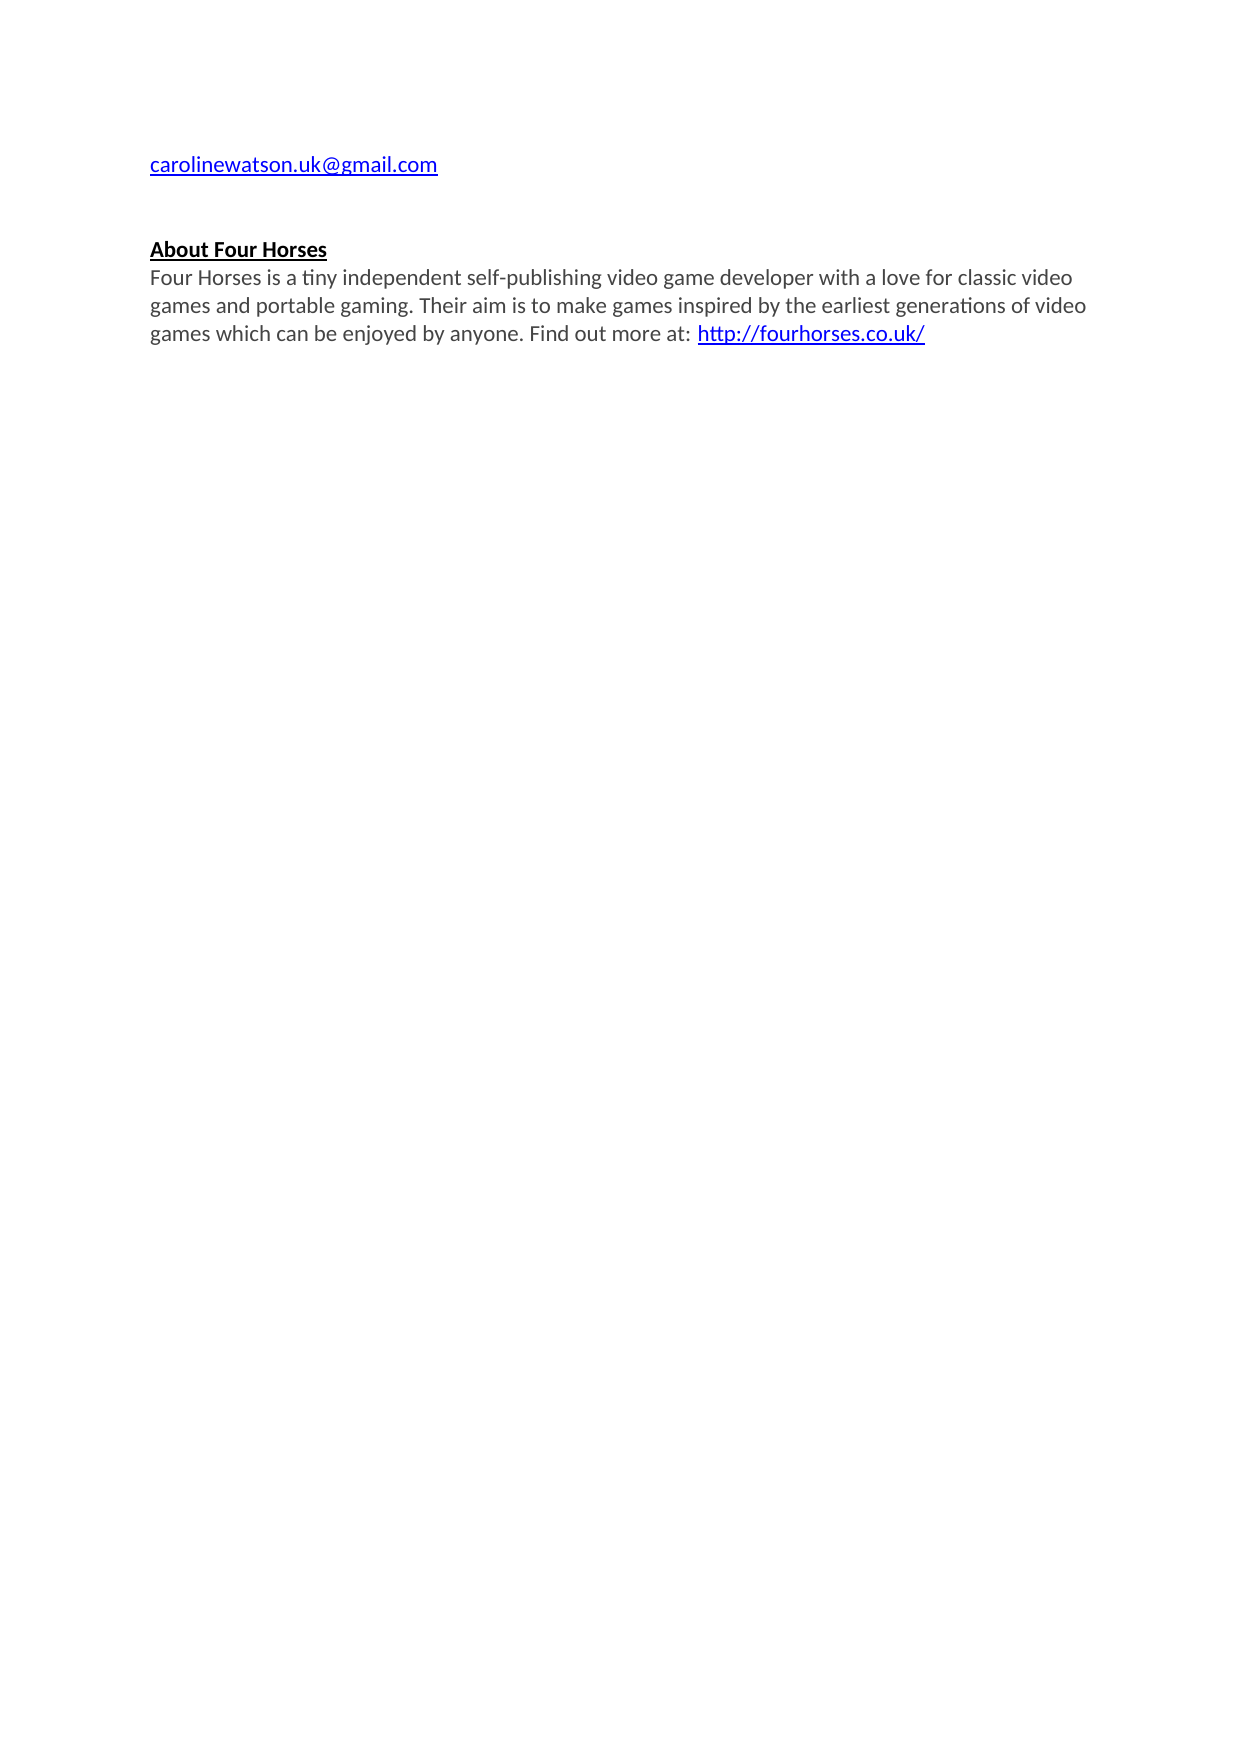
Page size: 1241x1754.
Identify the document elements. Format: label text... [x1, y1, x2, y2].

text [150, 150, 1090, 206]
text About Four Horses Four Horses is a tiny independent self-publishing video game developer with a love for classic video games and portable gaming. Their aim is to make games inspired by the earliest generations of video games which can be enjoyed by anyone. Find out more at: http://fourhorses.co.uk/ [150, 235, 1090, 375]
